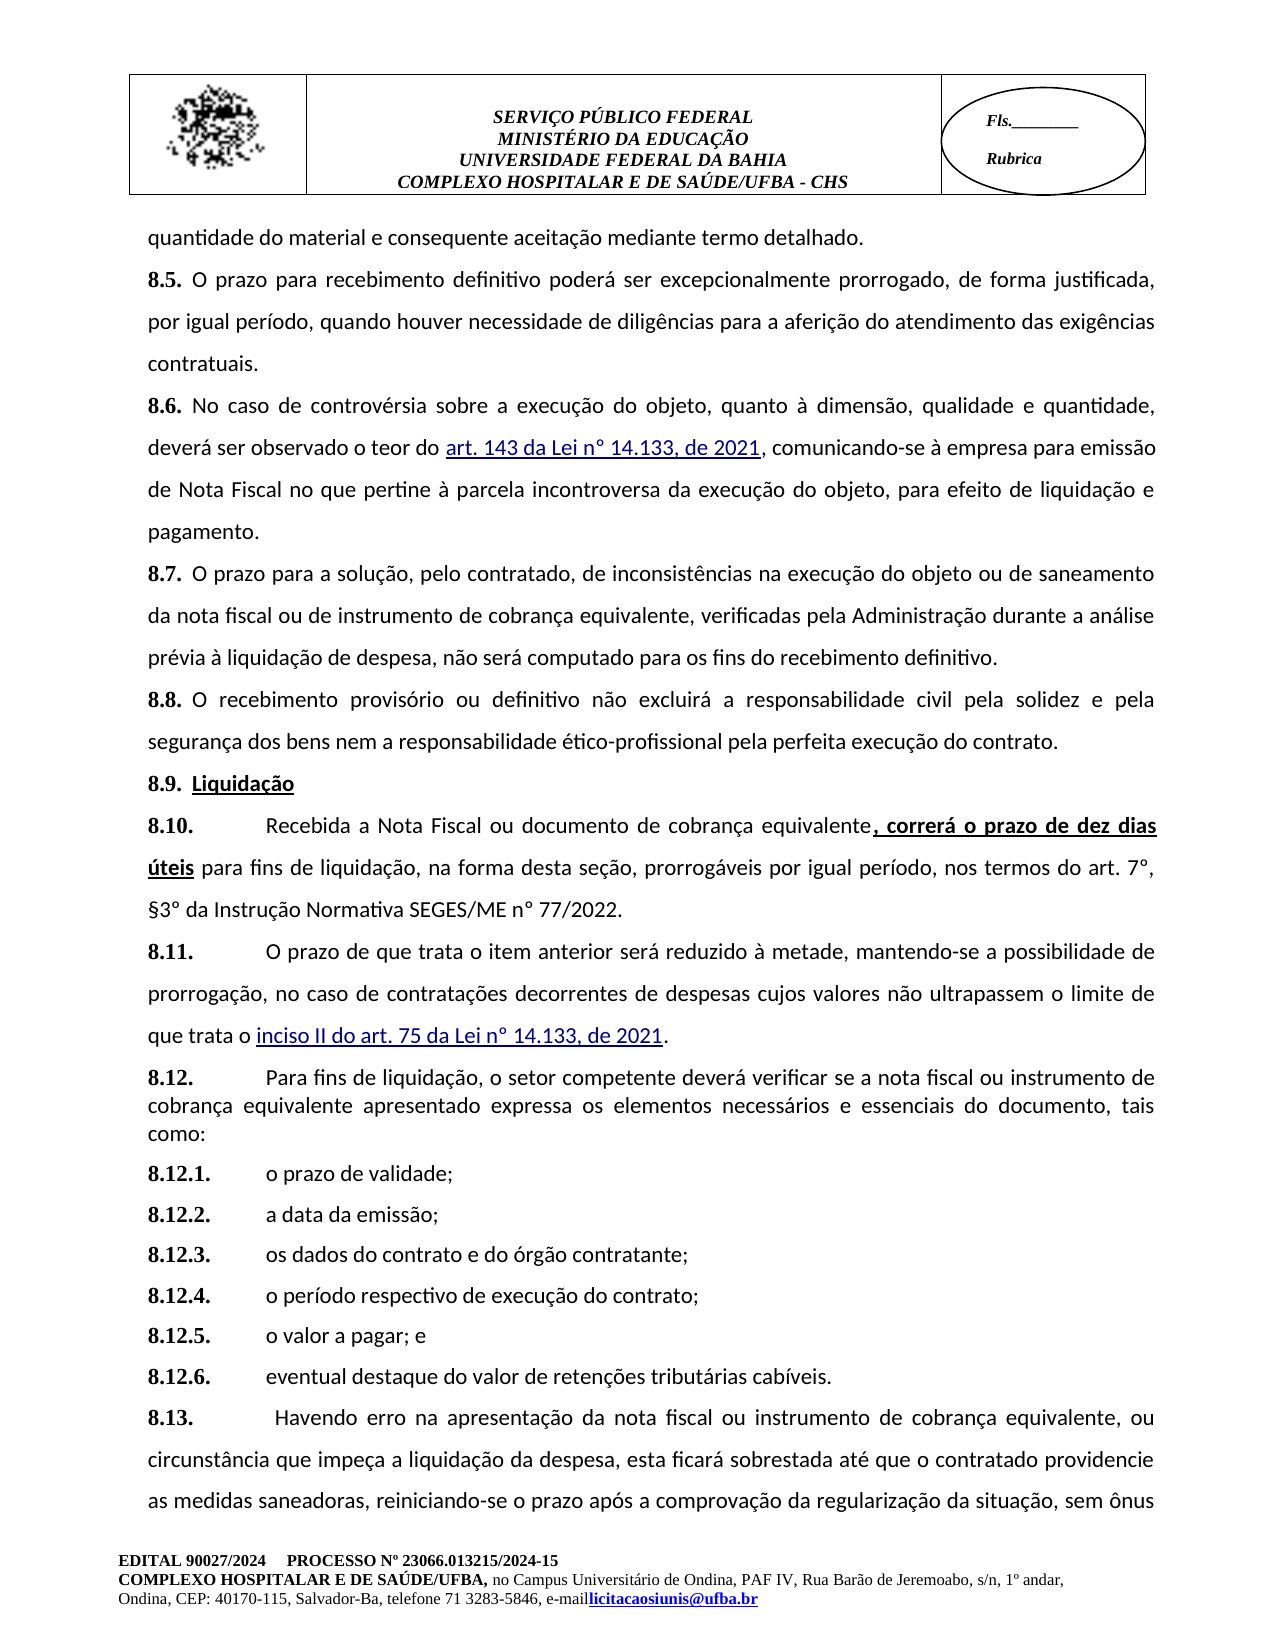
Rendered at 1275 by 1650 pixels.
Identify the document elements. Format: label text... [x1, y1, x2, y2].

list No caso de controvérsia sobre a execução do objeto, quanto à dimensão, qualidade e quantidade, deverá ser observado o teor do art. 143 da Lei nº 14.133, de 2021, comunicando-se à empresa para emissão de Nota Fiscal no que pertine à parcela incontroversa da execução do objeto, para efeito de liquidação e pagamento. [148, 391, 1157, 545]
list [148, 1403, 1157, 1515]
list o prazo de validade; [148, 1159, 1157, 1188]
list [148, 223, 1157, 251]
list O prazo de que trata o item anterior será reduzido à metade, mantendo-se a possibilidade de prorrogação, no caso de contratações decorrentes de despesas cujos valores não ultrapassem o limite de que trata o inciso II do art. 75 da Lei nº 14.133, de 2021. [148, 937, 1157, 1049]
list o período respectivo de execução do contrato; [148, 1281, 1157, 1309]
list O prazo para a solução, pelo contratado, de inconsistências na execução do objeto ou de saneamento da nota fiscal ou de instrumento de cobrança equivalente, verificadas pela Administração durante a análise prévia à liquidação de despesa, não será computado para os fins do recebimento definitivo. [148, 559, 1157, 671]
list os dados do contrato e do órgão contratante; [148, 1241, 1157, 1269]
list O prazo para recebimento definitivo poderá ser excepcionalmente prorrogado, de forma justificada, por igual período, quando houver necessidade de diligências para a aferição do atendimento das exigências contratuais. [148, 265, 1157, 377]
list eventual destaque do valor de retenções tributárias cabíveis. [148, 1362, 1157, 1390]
list Recebida a Nota Fiscal ou documento de cobrança equivalente, correrá o prazo de dez dias úteis para fins de liquidação, na forma desta seção, prorrogáveis por igual período, nos termos do art. 7º, §3º da Instrução Normativa SEGES/ME nº 77/2022. [148, 811, 1157, 923]
list Liquidação [148, 769, 1157, 797]
list o valor a pagar; e [148, 1322, 1157, 1350]
list a data da emissão; [148, 1200, 1157, 1228]
list Para fins de liquidação, o setor competente deverá verificar se a nota fiscal ou instrumento de cobrança equivalente apresentado expressa os elementos necessários e essenciais do documento, tais como: [148, 1063, 1157, 1147]
list O recebimento provisório ou definitivo não excluirá a responsabilidade civil pela solidez e pela segurança dos bens nem a responsabilidade ético-profissional pela perfeita execução do contrato. [148, 685, 1157, 755]
